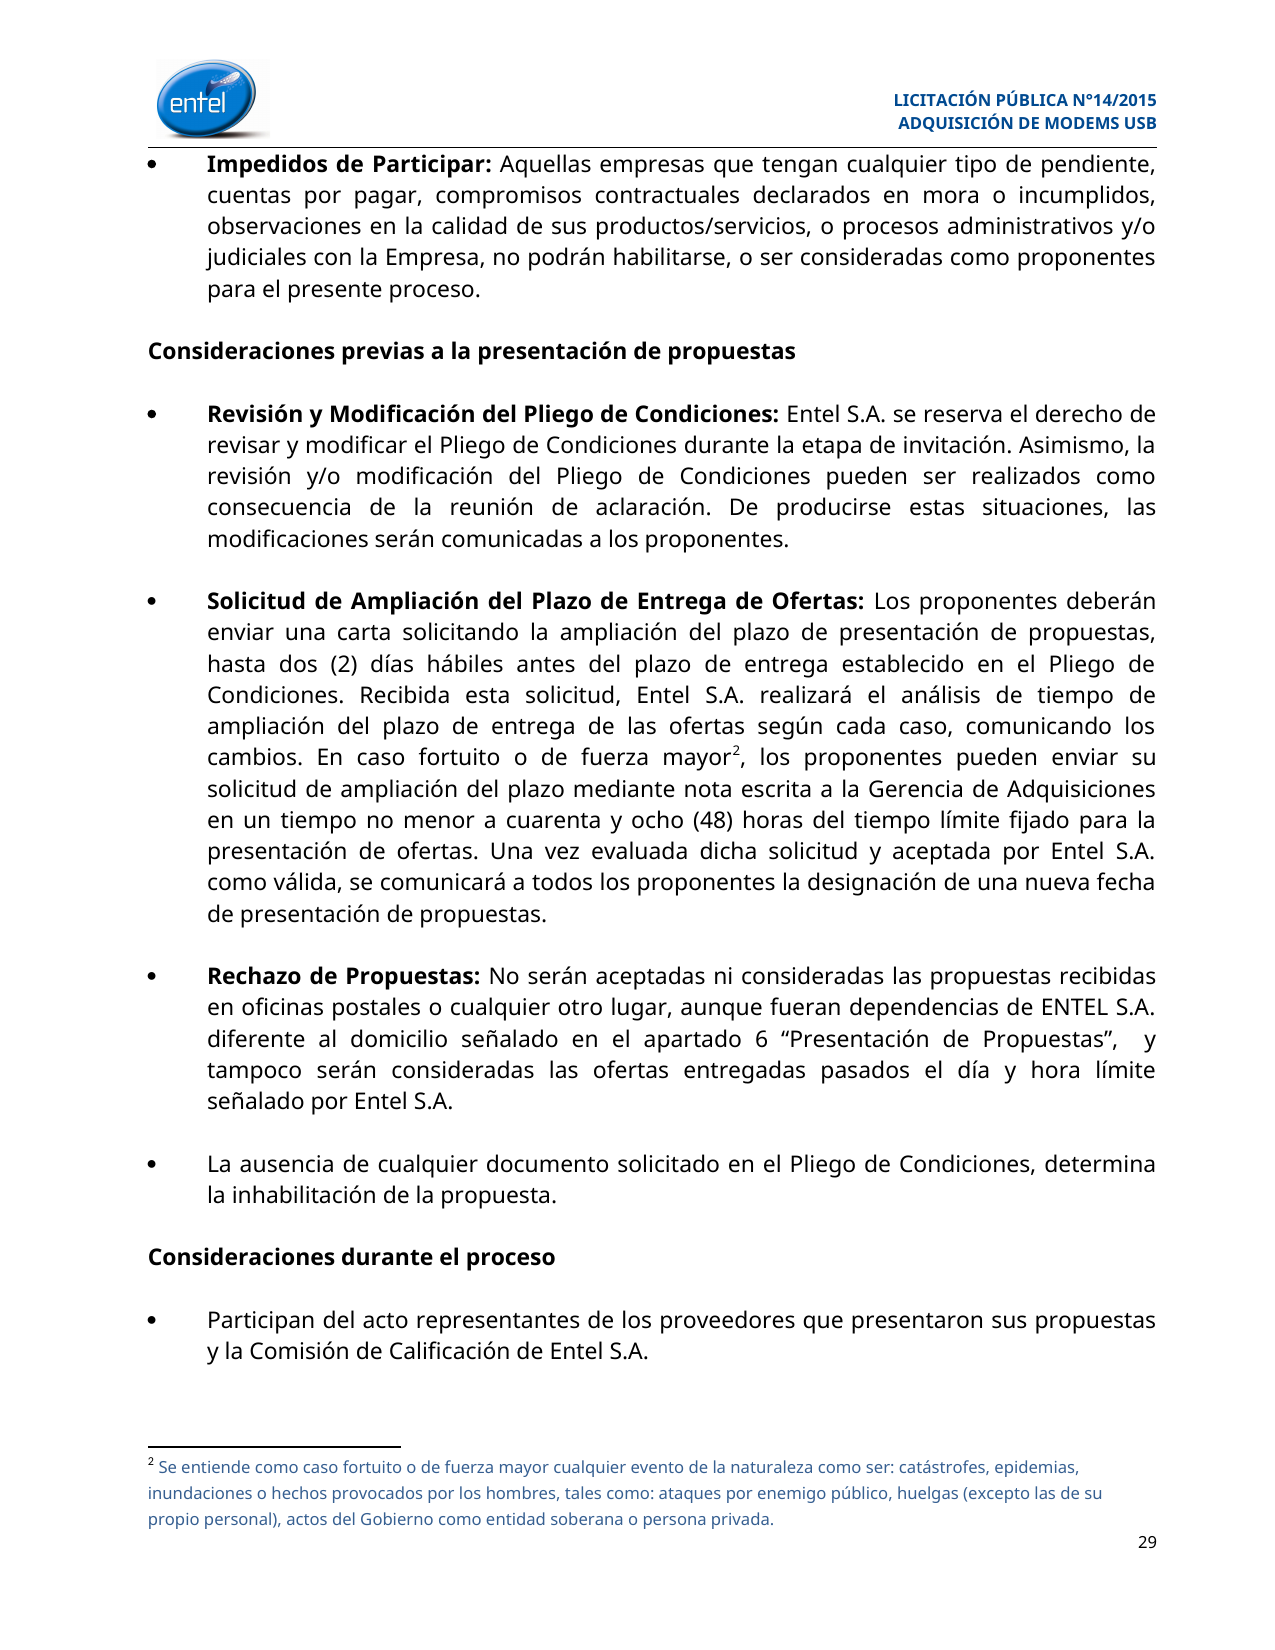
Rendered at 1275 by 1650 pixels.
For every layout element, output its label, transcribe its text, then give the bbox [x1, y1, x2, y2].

text Consideraciones durante el proceso [148, 1241, 1157, 1273]
list Rechazo de Propuestas: No serán aceptadas ni consideradas las propuestas recibidas en oficinas postales o cualquier otro lugar, aunque fueran dependencias de ENTEL S.A. diferente al domicilio señalado en el apartado 6 “Presentación de Propuestas”, y tampoco serán consideradas las ofertas entregadas pasados el día y hora límite señalado por Entel S.A. [148, 960, 1157, 1116]
list Revisión y Modificación del Pliego de Condiciones: Entel S.A. se reserva el derecho de revisar y modificar el Pliego de Condiciones durante la etapa de invitación. Asimismo, la revisión y/o modificación del Pliego de Condiciones pueden ser realizados como consecuencia de la reunión de aclaración. De producirse estas situaciones, las modificaciones serán comunicadas a los proponentes. [148, 398, 1157, 554]
text Consideraciones previas a la presentación de propuestas [148, 335, 1157, 366]
list Participan del acto representantes de los proveedores que presentaron sus propuestas y la Comisión de Calificación de Entel S.A. [148, 1304, 1157, 1366]
list Solicitud de Ampliación del Plazo de Entrega de Ofertas: Los proponentes deberán enviar una carta solicitando la ampliación del plazo de presentación de propuestas, hasta dos (2) días hábiles antes del plazo de entrega establecido en el Pliego de Condiciones. Recibida esta solicitud, Entel S.A. realizará el análisis de tiempo de ampliación del plazo de entrega de las ofertas según cada caso, comunicando los cambios. En caso fortuito o de fuerza mayor, los proponentes pueden enviar su solicitud de ampliación del plazo mediante nota escrita a la Gerencia de Adquisiciones en un tiempo no menor a cuarenta y ocho (48) horas del tiempo límite fijado para la presentación de ofertas. Una vez evaluada dicha solicitud y aceptada por Entel S.A. como válida, se comunicará a todos los proponentes la designación de una nueva fecha de presentación de propuestas. [148, 585, 1157, 929]
list La ausencia de cualquier documento solicitado en el Pliego de Condiciones, determina la inhabilitación de la propuesta. [148, 1148, 1157, 1210]
picture [156, 59, 271, 139]
list Impedidos de Participar: Aquellas empresas que tengan cualquier tipo de pendiente, cuentas por pagar, compromisos contractuales declarados en mora o incumplidos, observaciones en la calidad de sus productos/servicios, o procesos administrativos y/o judiciales con la Empresa, no podrán habilitarse, o ser consideradas como proponentes para el presente proceso. [148, 148, 1157, 304]
